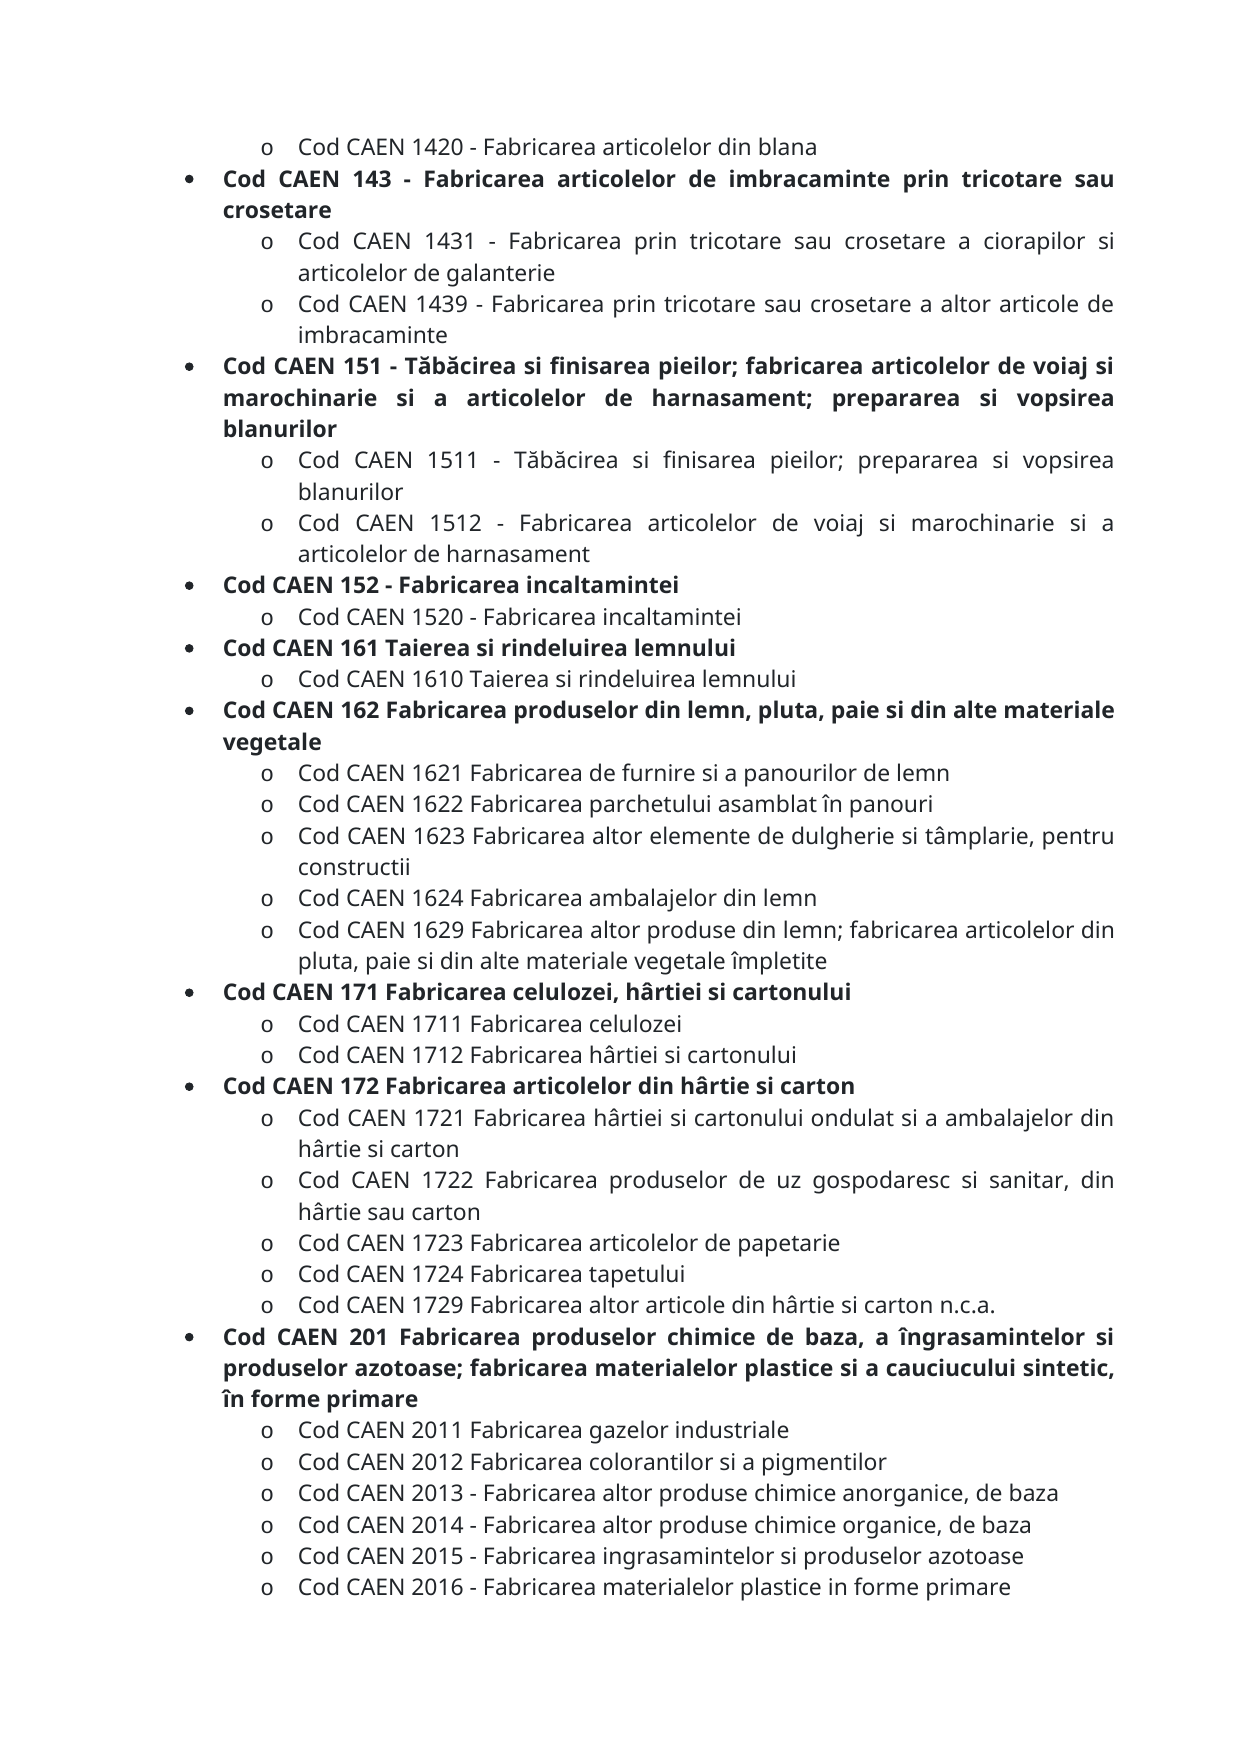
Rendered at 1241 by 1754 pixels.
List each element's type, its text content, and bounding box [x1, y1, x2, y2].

list Cod CAEN 152 - Fabricarea incaltamintei [185, 569, 1116, 601]
list Cod CAEN 201 Fabricarea produselor chimice de baza, a îngrasamintelor si produselor azotoase; fabricarea materialelor plastice si a cauciucului sintetic, în forme primare [185, 1321, 1116, 1414]
list Cod CAEN 1721 Fabricarea hârtiei si cartonului ondulat si a ambalajelor din hârtie si carton [260, 1101, 1116, 1164]
list Cod CAEN 2016 - Fabricarea materialelor plastice in forme primare [260, 1571, 1116, 1603]
list Cod CAEN 1629 Fabricarea altor produse din lemn; fabricarea articolelor din pluta, paie si din alte materiale vegetale împletite [260, 914, 1116, 976]
list Cod CAEN 1439 - Fabricarea prin tricotare sau crosetare a altor articole de imbracaminte [260, 288, 1116, 350]
list Cod CAEN 2015 - Fabricarea ingrasamintelor si produselor azotoase [260, 1540, 1116, 1571]
list Cod CAEN 1712 Fabricarea hârtiei si cartonului [260, 1039, 1116, 1070]
list Cod CAEN 171 Fabricarea celulozei, hârtiei si cartonului [185, 976, 1116, 1007]
list Cod CAEN 1622 Fabricarea parchetului asamblat în panouri [260, 788, 1116, 820]
list Cod CAEN 2012 Fabricarea colorantilor si a pigmentilor [260, 1446, 1116, 1477]
list Cod CAEN 151 - Tăbăcirea si finisarea pieilor; fabricarea articolelor de voiaj si marochinarie si a articolelor de harnasament; prepararea si vopsirea blanurilor [185, 350, 1116, 444]
list Cod CAEN 143 - Fabricarea articolelor de imbracaminte prin tricotare sau crosetare [185, 163, 1116, 225]
list Cod CAEN 1621 Fabricarea de furnire si a panourilor de lemn [260, 757, 1116, 788]
list Cod CAEN 2013 - Fabricarea altor produse chimice anorganice, de baza [260, 1477, 1116, 1508]
list Cod CAEN 1711 Fabricarea celulozei [260, 1007, 1116, 1039]
list Cod CAEN 2011 Fabricarea gazelor industriale [260, 1414, 1116, 1446]
list Cod CAEN 172 Fabricarea articolelor din hârtie si carton [185, 1070, 1116, 1101]
list Cod CAEN 1420 - Fabricarea articolelor din blana [260, 131, 1116, 163]
list Cod CAEN 1624 Fabricarea ambalajelor din lemn [260, 882, 1116, 914]
list Cod CAEN 1520 - Fabricarea incaltamintei [260, 601, 1116, 632]
list Cod CAEN 1431 - Fabricarea prin tricotare sau crosetare a ciorapilor si articolelor de galanterie [260, 225, 1116, 288]
list Cod CAEN 1623 Fabricarea altor elemente de dulgherie si tâmplarie, pentru constructii [260, 820, 1116, 882]
list Cod CAEN 1512 - Fabricarea articolelor de voiaj si marochinarie si a articolelor de harnasament [260, 507, 1116, 569]
list Cod CAEN 1724 Fabricarea tapetului [260, 1258, 1116, 1289]
list Cod CAEN 1729 Fabricarea altor articole din hârtie si carton n.c.a. [260, 1289, 1116, 1321]
list Cod CAEN 1722 Fabricarea produselor de uz gospodaresc si sanitar, din hârtie sau carton [260, 1164, 1116, 1227]
list Cod CAEN 1723 Fabricarea articolelor de papetarie [260, 1227, 1116, 1258]
list Cod CAEN 161 Taierea si rindeluirea lemnului [185, 632, 1116, 663]
list Cod CAEN 162 Fabricarea produselor din lemn, pluta, paie si din alte materiale vegetale [185, 694, 1116, 757]
list Cod CAEN 2014 - Fabricarea altor produse chimice organice, de baza [260, 1508, 1116, 1540]
list Cod CAEN 1511 - Tăbăcirea si finisarea pieilor; prepararea si vopsirea blanurilor [260, 444, 1116, 507]
list Cod CAEN 1610 Taierea si rindeluirea lemnului [260, 663, 1116, 694]
